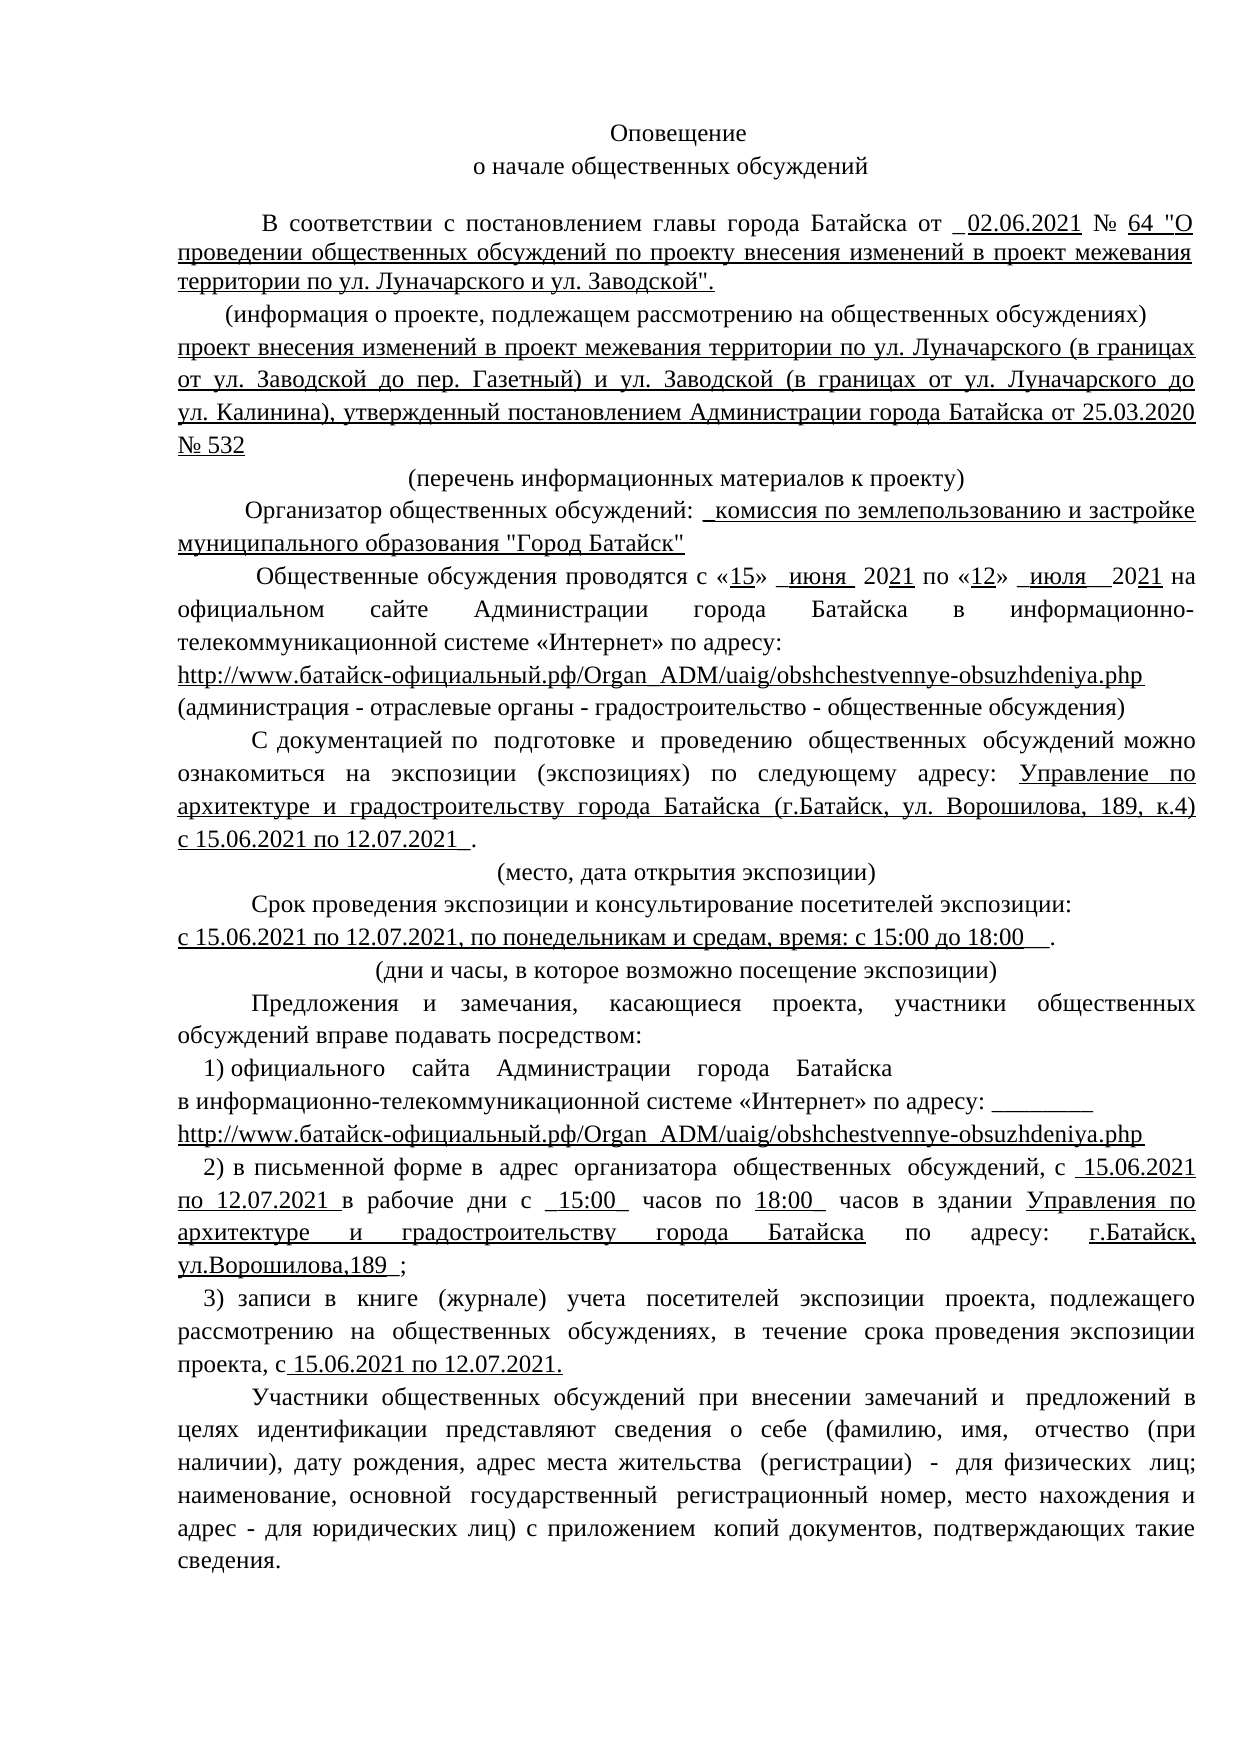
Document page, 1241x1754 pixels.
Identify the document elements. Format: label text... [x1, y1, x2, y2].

text С документацией по подготовке и проведению общественных обсуждений можно ознакомиться на экспозиции (экспозициях) по следующему адресу: Управление по архитектуре и градостроительству города Батайска_(г.Батайск, ул. Ворошилова, 189, к.4) с 15.06.2021 по 12.07.2021_. [177, 817, 1196, 852]
text (место, дата открытия экспозиции) [177, 852, 1196, 885]
text Оповещение [177, 118, 1196, 147]
text Предложения и замечания, касающиеся проекта, участники общественных обсуждений вправе подавать посредством: [177, 984, 1196, 1049]
text (информация о проекте, подлежащем рассмотрению на общественных обсуждениях) [177, 295, 1196, 327]
text Организатор общественных обсуждений: _комиссия по землепользованию и застройке муниципального образования "Город Батайск" [177, 492, 1196, 557]
text 3) записи в книге (журнале) учета посетителей экспозиции проекта, подлежащего рассмотрению на общественных обсуждениях, в течение срока проведения экспозиции проекта, с 15.06.2021 по 12.07.2021. [177, 1279, 1196, 1377]
text Участники общественных обсуждений при внесении замечаний и предложений в целях идентификации представляют сведения о себе (фамилию, имя, отчество (при наличии), дату рождения, адрес места жительства (регистрации) - для физических лиц; наименование, основной государственный регистрационный номер, место нахождения и адрес - для юридических лиц) с приложением копий документов, подтверждающих такие сведения. [177, 1377, 1196, 1574]
text проект внесения изменений в проект межевания территории по ул. Луначарского (в границах от ул. Заводской до пер. Газетный) и ул. Заводской (в границах от ул. Луначарского до ул. Калинина), утвержденный постановлением Администрации города Батайска от 25.03.2020 № 532 [177, 424, 1196, 459]
text С документацией по подготовке и проведению общественных обсуждений можно ознакомиться на экспозиции (экспозициях) по следующему адресу: Управление по архитектуре и градостроительству города Батайска_(г.Батайск, ул. Ворошилова, 189, к.4) с 15.06.2021 по 12.07.2021_. [177, 721, 1196, 816]
text (администрация - отраслевые органы - градостроительство - общественные обсуждения) [177, 688, 1196, 721]
text проект внесения изменений в проект межевания территории по ул. Луначарского (в границах от ул. Заводской до пер. Газетный) и ул. Заводской (в границах от ул. Луначарского до ул. Калинина), утвержденный постановлением Администрации города Батайска от 25.03.2020 № 532 [177, 327, 1196, 357]
text Общественные обсуждения проводятся с «15» _июня 2021 по «12» _июля__2021 на официальном сайте Администрации города Батайска в информационно-телекоммуникационной системе «Интернет» по адресу: [177, 557, 1196, 656]
text о начале общественных обсуждений [177, 147, 1196, 180]
text 2) в письменной форме в адрес организатора общественных обсуждений, с 15.06.2021 по 12.07.2021 в рабочие дни с _15:00_ часов по 18:00_ часов в здании Управления по архитектуре и градостроительству города Батайска по адресу: г.Батайск, ул.Ворошилова,189_; [177, 1148, 1196, 1279]
text 1) официального сайта Администрации города Батайска [177, 1049, 1196, 1082]
text http://www.батайск-официальный.рф/Organ_ADM/uaig/obshchestvennye-obsuzhdeniya.php [177, 1115, 1196, 1148]
text http://www.батайск-официальный.рф/Organ_ADM/uaig/obshchestvennye-obsuzhdeniya.php [177, 656, 1196, 688]
text (дни и часы, в которое возможно посещение экспозиции) [177, 951, 1196, 984]
text с 15.06.2021 по 12.07.2021, по понедельникам и средам, время: с 15:00 до 18:00__. [177, 918, 1196, 951]
text в информационно-телекоммуникационной системе «Интернет» по адресу: ________ [177, 1082, 1196, 1115]
text В соответствии с постановлением главы города Батайска от _02.06.2021 № 64 "О проведении общественных обсуждений по проекту внесения изменений в проект межевания территории по ул. Луначарского и ул. Заводской". [177, 180, 1193, 295]
text (перечень информационных материалов к проекту) [177, 459, 1196, 492]
text проект внесения изменений в проект межевания территории по ул. Луначарского (в границах от ул. Заводской до пер. Газетный) и ул. Заводской (в границах от ул. Луначарского до ул. Калинина), утвержденный постановлением Администрации города Батайска от 25.03.2020 № 532 [177, 358, 1196, 422]
text Срок проведения экспозиции и консультирование посетителей экспозиции: [177, 885, 1196, 918]
